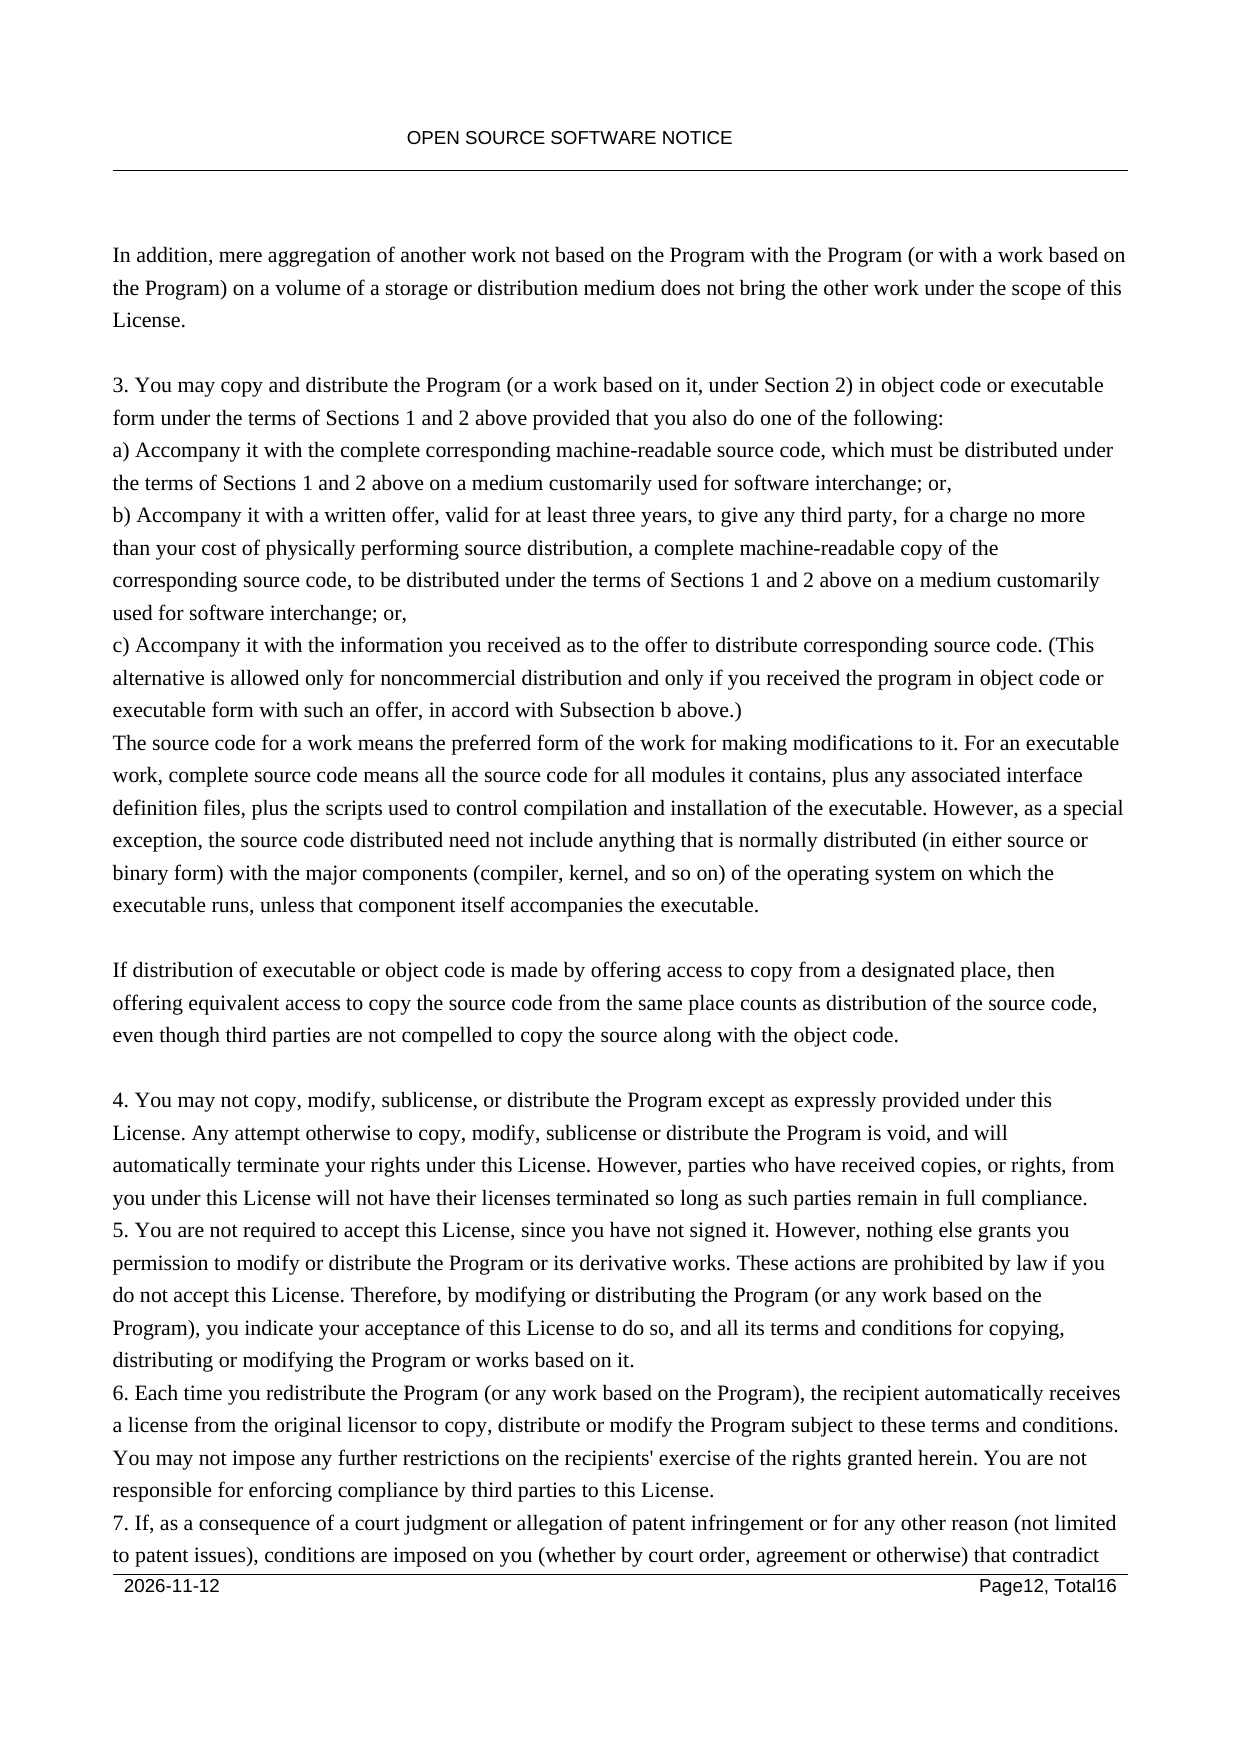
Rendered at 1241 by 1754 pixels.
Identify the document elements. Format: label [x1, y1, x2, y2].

text [112, 206, 1128, 1571]
